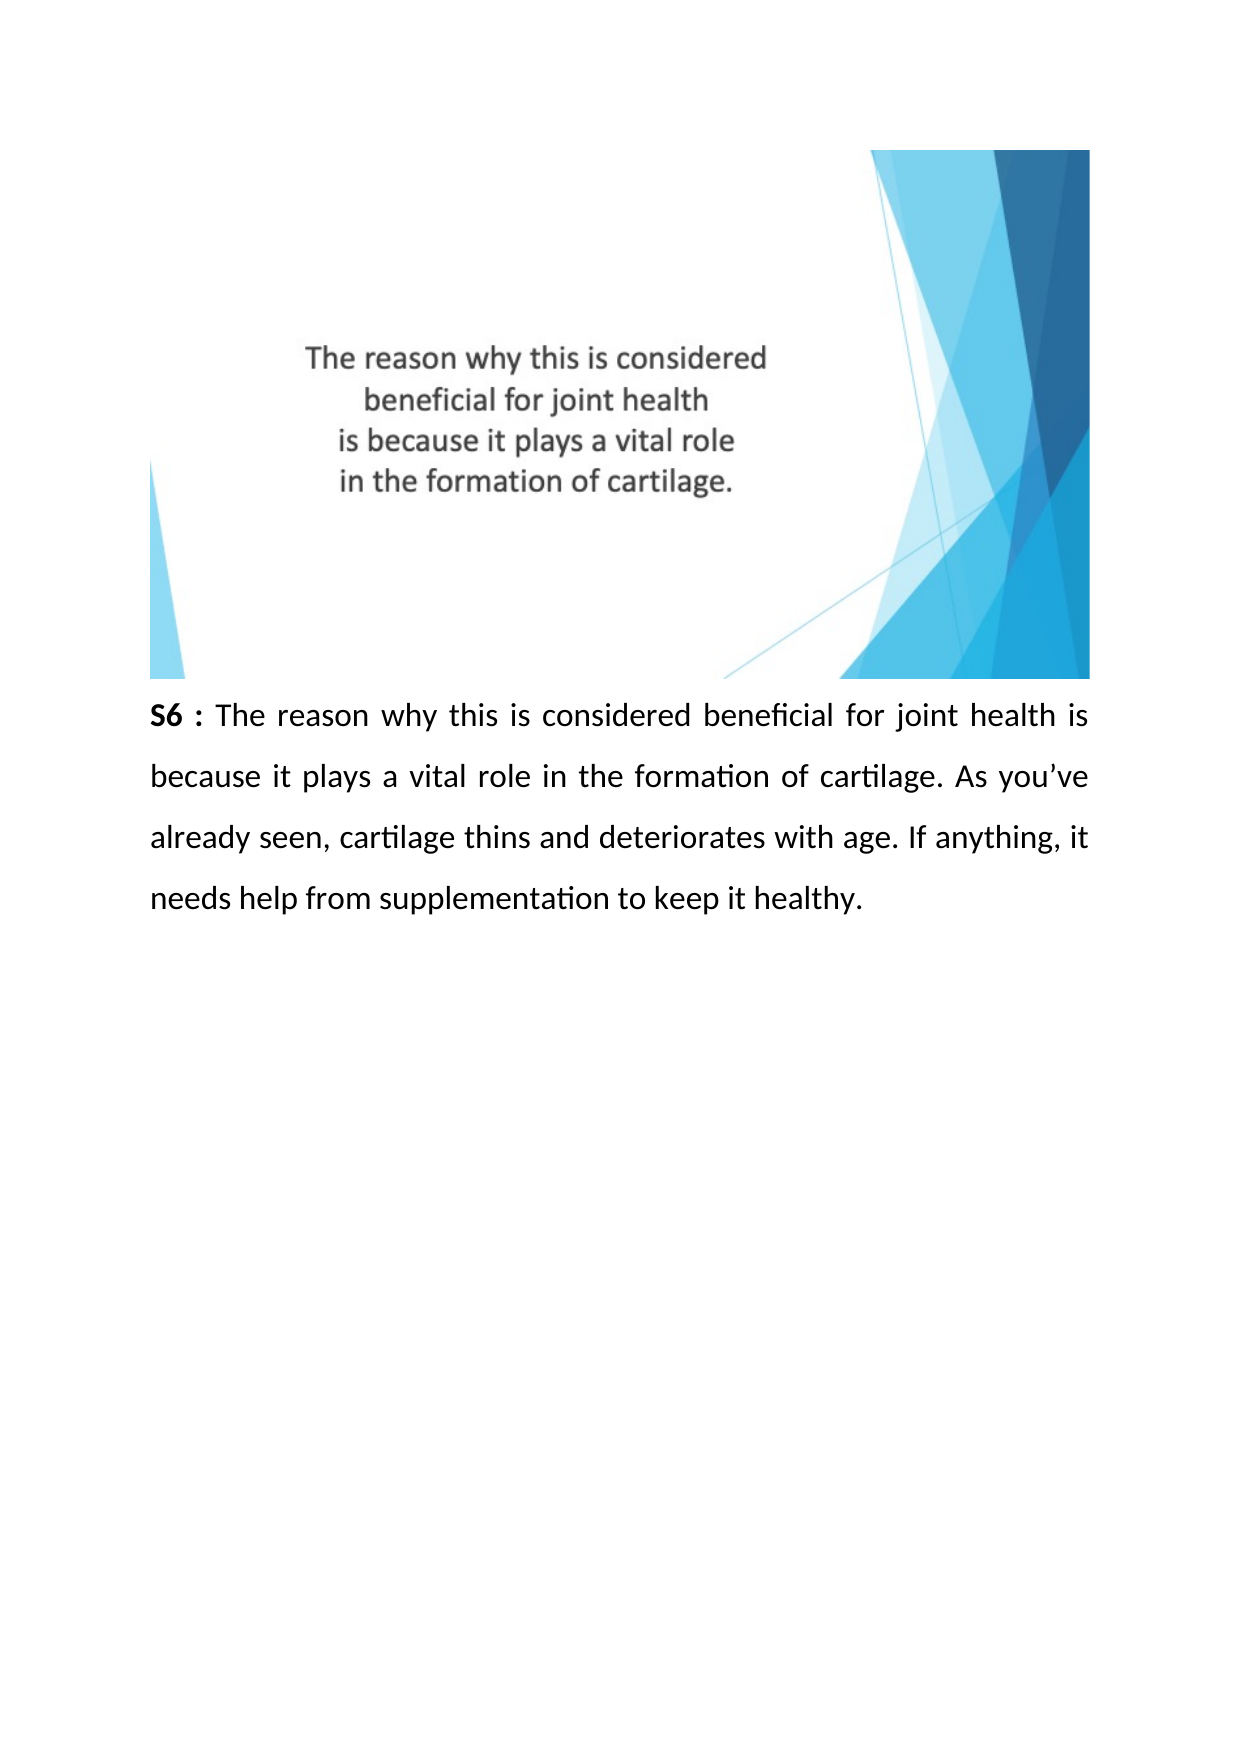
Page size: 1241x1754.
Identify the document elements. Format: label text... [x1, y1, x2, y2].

text S6 : The reason why this is considered beneficial for joint health is because it plays a vital role in the formation of cartilage. As you’ve already seen, cartilage thins and deteriorates with age. If anything, it needs help from supplementation to keep it healthy. [150, 694, 1090, 918]
picture [150, 150, 1090, 679]
